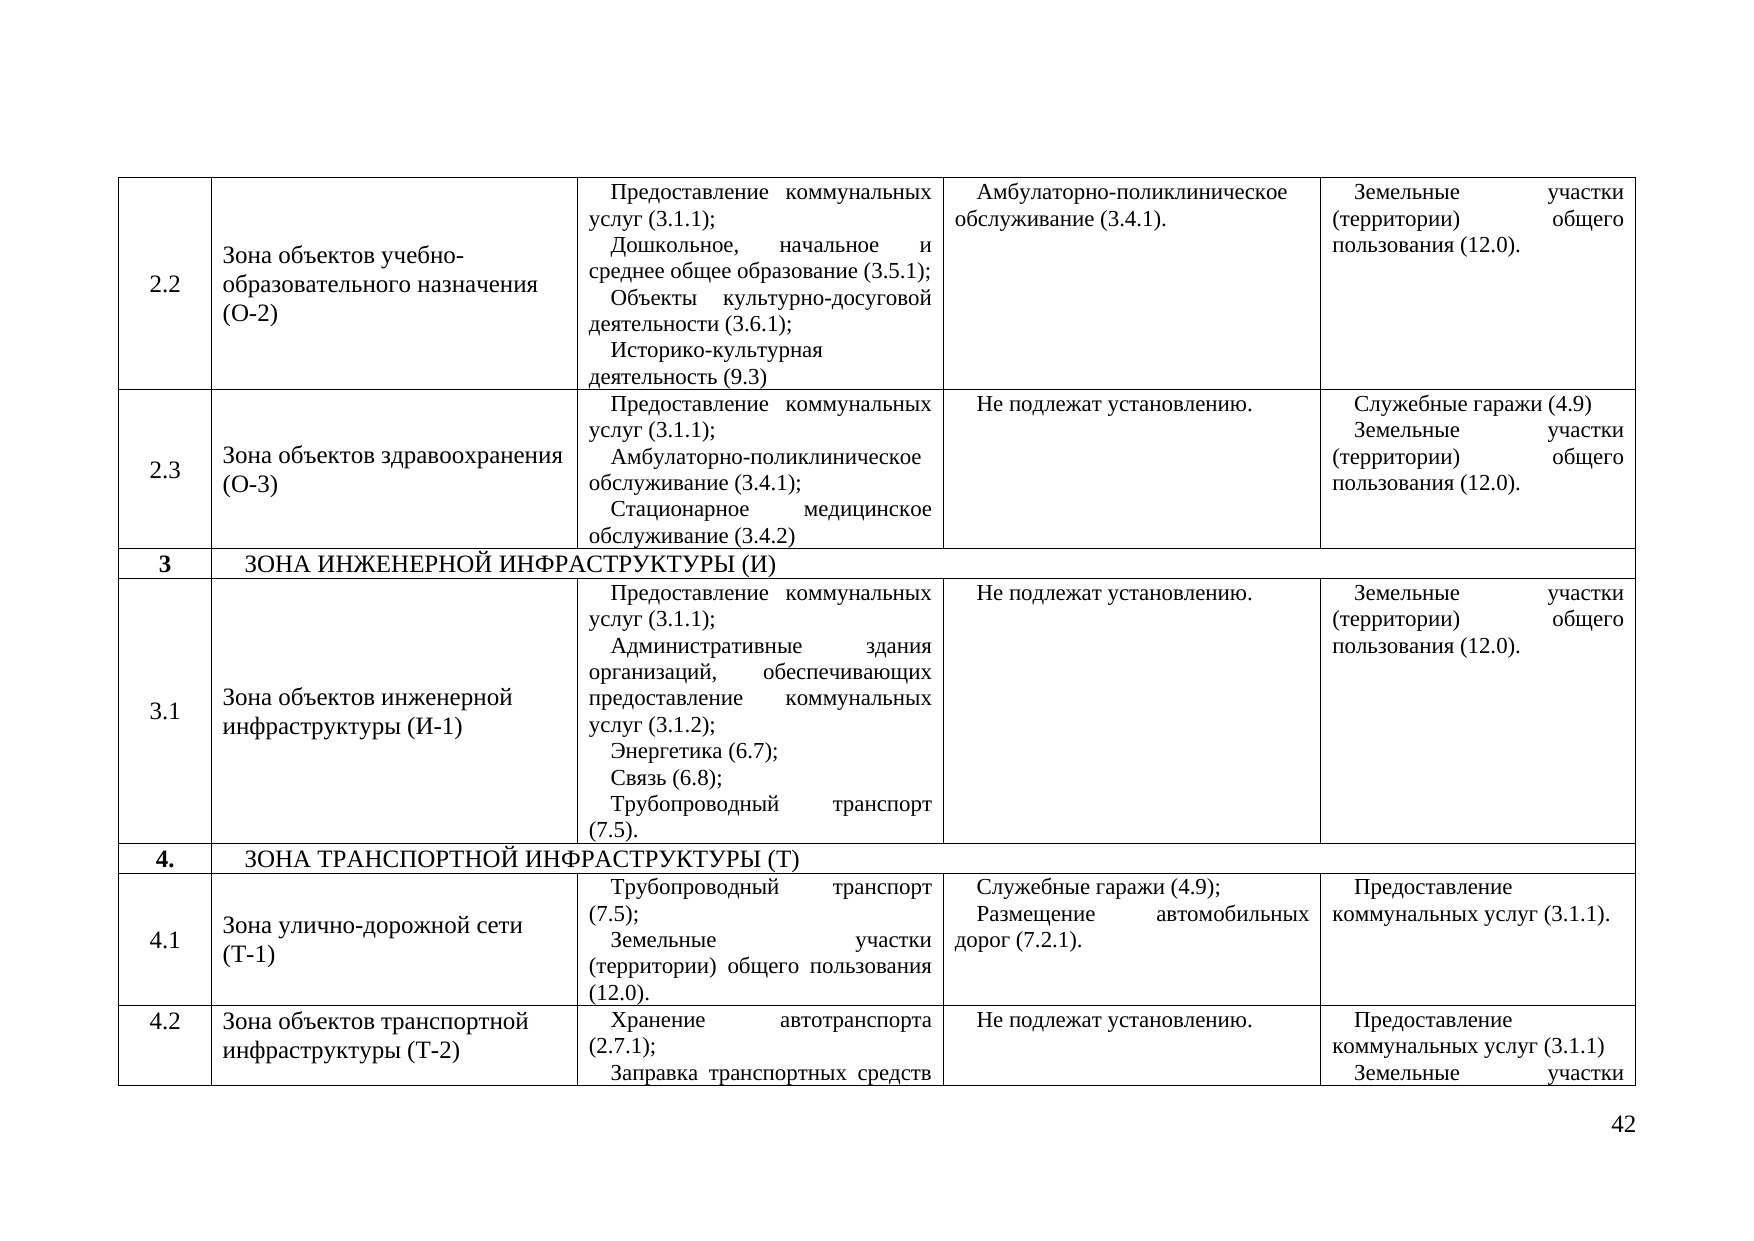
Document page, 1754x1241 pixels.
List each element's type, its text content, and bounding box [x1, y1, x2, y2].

table_cell 3.1 [119, 579, 211, 843]
table_cell Земельные участки (территории) общего пользования (12.0). [1321, 178, 1635, 389]
table_cell 2.3 [119, 390, 211, 548]
table_cell Не подлежат установлению. [944, 579, 1320, 843]
table_cell Трубопроводный транспорт (7.5); Земельные участки (территории) общего пользования (12.0). [578, 874, 943, 1005]
table_cell Не подлежат установлению. [944, 390, 1320, 548]
table_cell Зона улично-дорожной сети (Т-1) [212, 874, 577, 1005]
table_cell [944, 1006, 1320, 1085]
table_cell 4.2 [119, 1006, 211, 1085]
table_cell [1321, 1006, 1635, 1085]
table_cell Зона объектов инженерной инфраструктуры (И-1) [212, 579, 577, 843]
table_cell Служебные гаражи (4.9) Земельные участки (территории) общего пользования (12.0). [1321, 390, 1635, 548]
table_cell Земельные участки (территории) общего пользования (12.0). [1321, 579, 1635, 843]
table_cell 2.2 [119, 178, 211, 389]
table_cell Зона объектов здравоохранения (О-3) [212, 390, 577, 548]
table_cell Предоставление коммунальных услуг (3.1.1); Амбулаторно-поликлиническое обслуживание (3.4.1); Стационарное медицинское обслуживание (3.4.2) [578, 390, 943, 548]
table_cell 4. [119, 844, 211, 872]
table_cell Предоставление коммунальных услуг (3.1.1); Административные здания организаций, обеспечивающих предоставление коммунальных услуг (3.1.2); Энергетика (6.7); Связь (6.8); Трубопроводный транспорт (7.5). [578, 579, 943, 843]
table_cell Амбулаторно-поликлиническое обслуживание (3.4.1). [944, 178, 1320, 389]
table_cell 4.1 [119, 874, 211, 1005]
table_cell Зона объектов учебно-образовательного назначения (О-2) [212, 178, 577, 389]
table_cell зона инженерной инфраструктуры (И) [212, 549, 1635, 578]
table_cell Предоставление коммунальных услуг (3.1.1); Дошкольное, начальное и среднее общее образование (3.5.1); Объекты культурно-досуговой деятельности (3.6.1); Историко-культурная деятельность (9.3) [578, 178, 943, 389]
table_cell 3 [119, 549, 211, 578]
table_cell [578, 1006, 943, 1085]
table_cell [212, 1006, 577, 1085]
table_cell Служебные гаражи (4.9); Размещение автомобильных дорог (7.2.1). [944, 874, 1320, 1005]
table_cell Предоставление коммунальных услуг (3.1.1). [1321, 874, 1635, 1005]
table_cell зона транспортной инфраструктуры (Т) [212, 844, 1635, 872]
